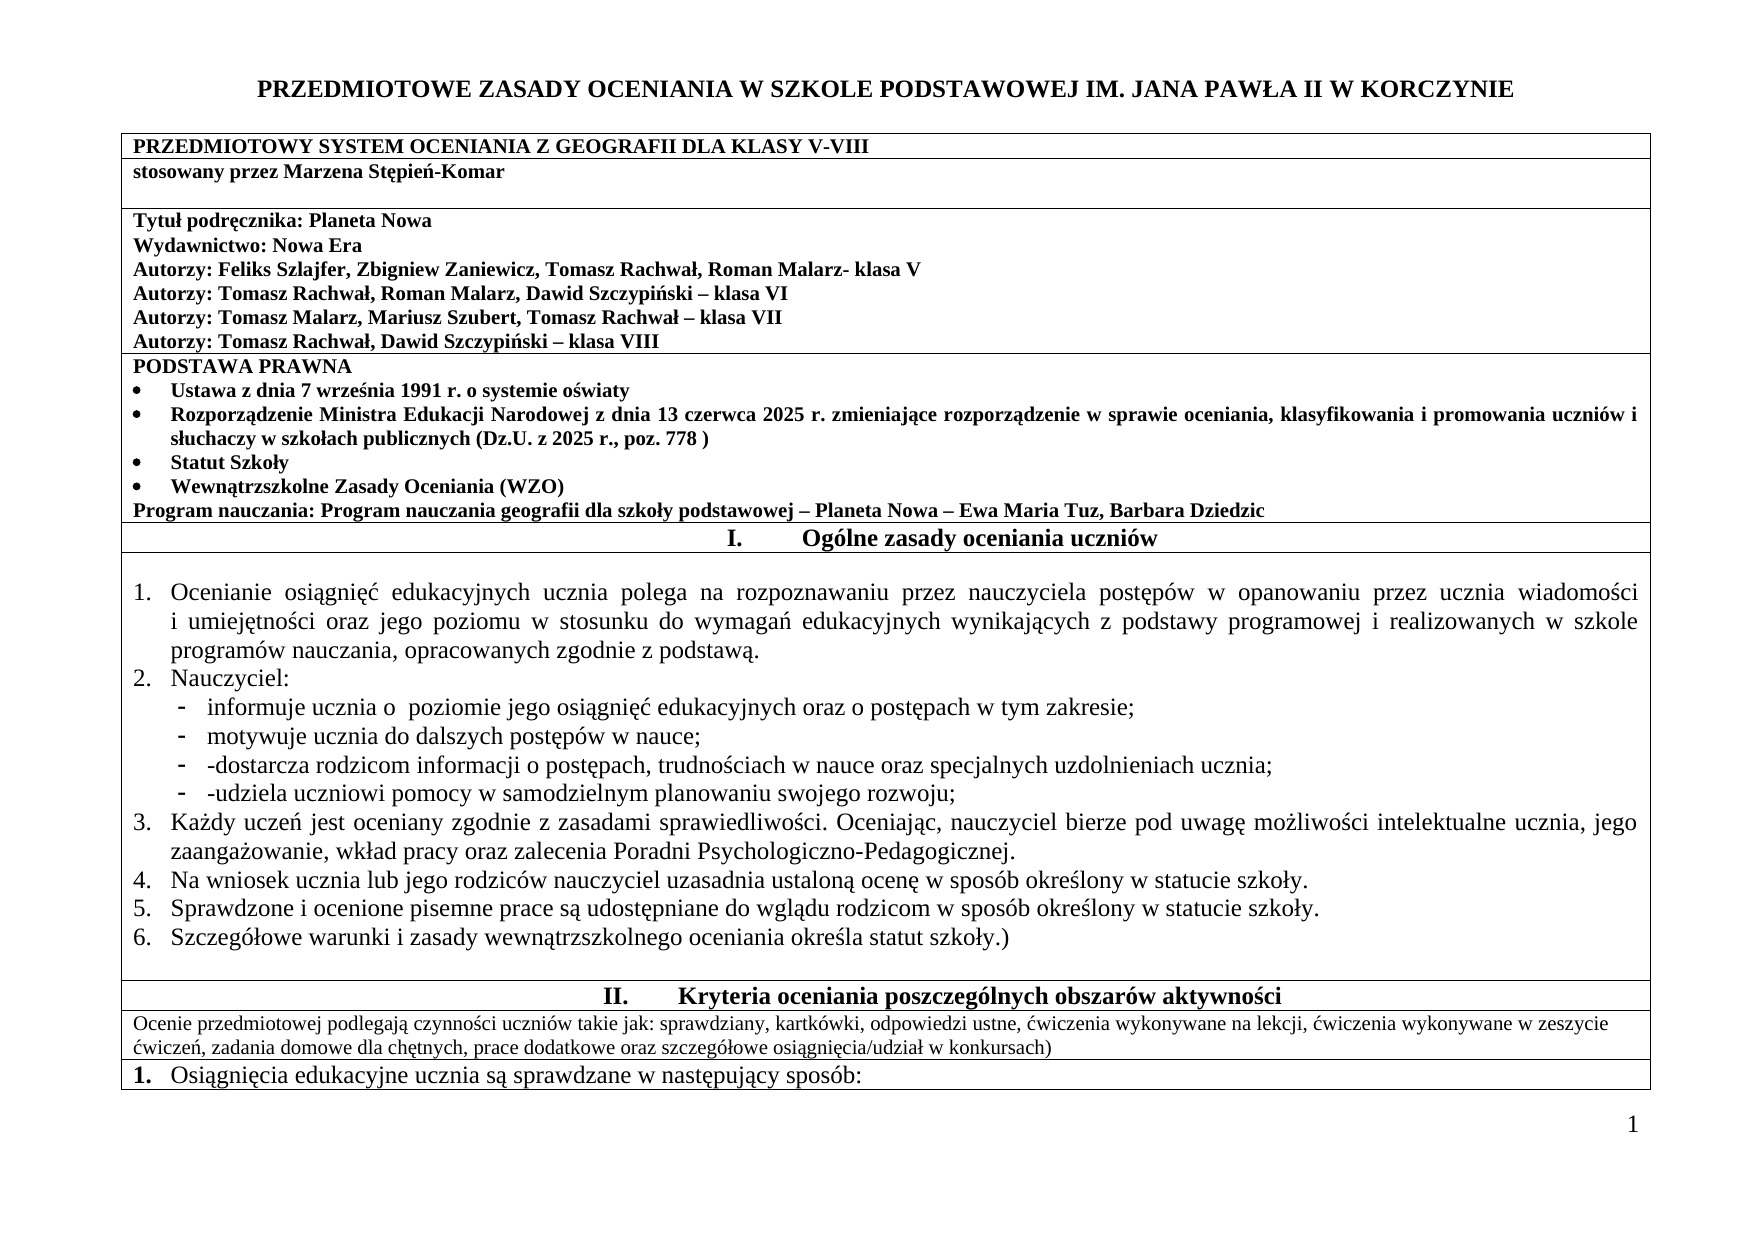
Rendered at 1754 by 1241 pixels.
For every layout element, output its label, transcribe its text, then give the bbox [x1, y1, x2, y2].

table_header PRZEDMIOTOWY SYSTEM OCENIANIA Z GEOGRAFII DLA KLASY V-VIII [122, 134, 1650, 158]
table_cell Ocenianie osiągnięć edukacyjnych ucznia polega na rozpoznawaniu przez nauczyciela postępów w opanowaniu przez ucznia wiadomości i umiejętności oraz jego poziomu w stosunku do wymagań edukacyjnych wynikających z podstawy programowej i realizowanych w szkole programów nauczania, opracowanych zgodnie z podstawą. Nauczyciel: informuje ucznia o poziomie jego osiągnięć edukacyjnych oraz o postępach w tym zakresie; motywuje ucznia do dalszych postępów w nauce; -dostarcza rodzicom informacji o postępach, trudnościach w nauce oraz specjalnych uzdolnieniach ucznia; -udziela uczniowi pomocy w samodzielnym planowaniu swojego rozwoju; Każdy uczeń jest oceniany zgodnie z zasadami sprawiedliwości. Oceniając, nauczyciel bierze pod uwagę możliwości intelektualne ucznia, jego zaangażowanie, wkład pracy oraz zalecenia Poradni Psychologiczno-Pedagogicznej. Na wniosek ucznia lub jego rodziców nauczyciel uzasadnia ustaloną ocenę w sposób określony w statucie szkoły. Sprawdzone i ocenione pisemne prace są udostępniane do wglądu rodzicom w sposób określony w statucie szkoły. Szczegółowe warunki i zasady wewnątrzszkolnego oceniania określa statut szkoły.) [122, 553, 1650, 980]
text PRZEDMIOTOWE ZASADY OCENIANIA W SZKOLE PODSTAWOWEJ IM. JANA PAWŁA II W KORCZYNIE [133, 74, 1639, 103]
table_cell PODSTAWA PRAWNA Ustawa z dnia 7 września 1991 r. o systemie oświaty Rozporządzenie Ministra Edukacji Narodowej z dnia 13 czerwca 2025 r. zmieniające rozporządzenie w sprawie oceniania, klasyfikowania i promowania uczniów i słuchaczy w szkołach publicznych (Dz.U. z 2025 r., poz. 778 ) Statut Szkoły Wewnątrzszkolne Zasady Oceniania (WZO) Program nauczania: Program nauczania geografii dla szkoły podstawowej – Planeta Nowa – Ewa Maria Tuz, Barbara Dziedzic [122, 354, 1650, 522]
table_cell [122, 1060, 1650, 1088]
table_cell stosowany przez Marzena Stępień-Komar [122, 159, 1650, 207]
table_cell Ogólne zasady oceniania uczniów [122, 523, 1650, 552]
table_cell Kryteria oceniania poszczególnych obszarów aktywności [122, 981, 1650, 1009]
table_cell Ocenie przedmiotowej podlegają czynności uczniów takie jak: sprawdziany, kartkówki, odpowiedzi ustne, ćwiczenia wykonywane na lekcji, ćwiczenia wykonywane w zeszycie ćwiczeń, zadania domowe dla chętnych, prace dodatkowe oraz szczegółowe osiągnięcia/udział w konkursach) [122, 1011, 1650, 1059]
table_cell Tytuł podręcznika: Planeta Nowa Wydawnictwo: Nowa Era Autorzy: Feliks Szlajfer, Zbigniew Zaniewicz, Tomasz Rachwał, Roman Malarz- klasa V Autorzy: Tomasz Rachwał, Roman Malarz, Dawid Szczypiński – klasa VI Autorzy: Tomasz Malarz, Mariusz Szubert, Tomasz Rachwał – klasa VII Autorzy: Tomasz Rachwał, Dawid Szczypiński – klasa VIII [122, 209, 1650, 353]
